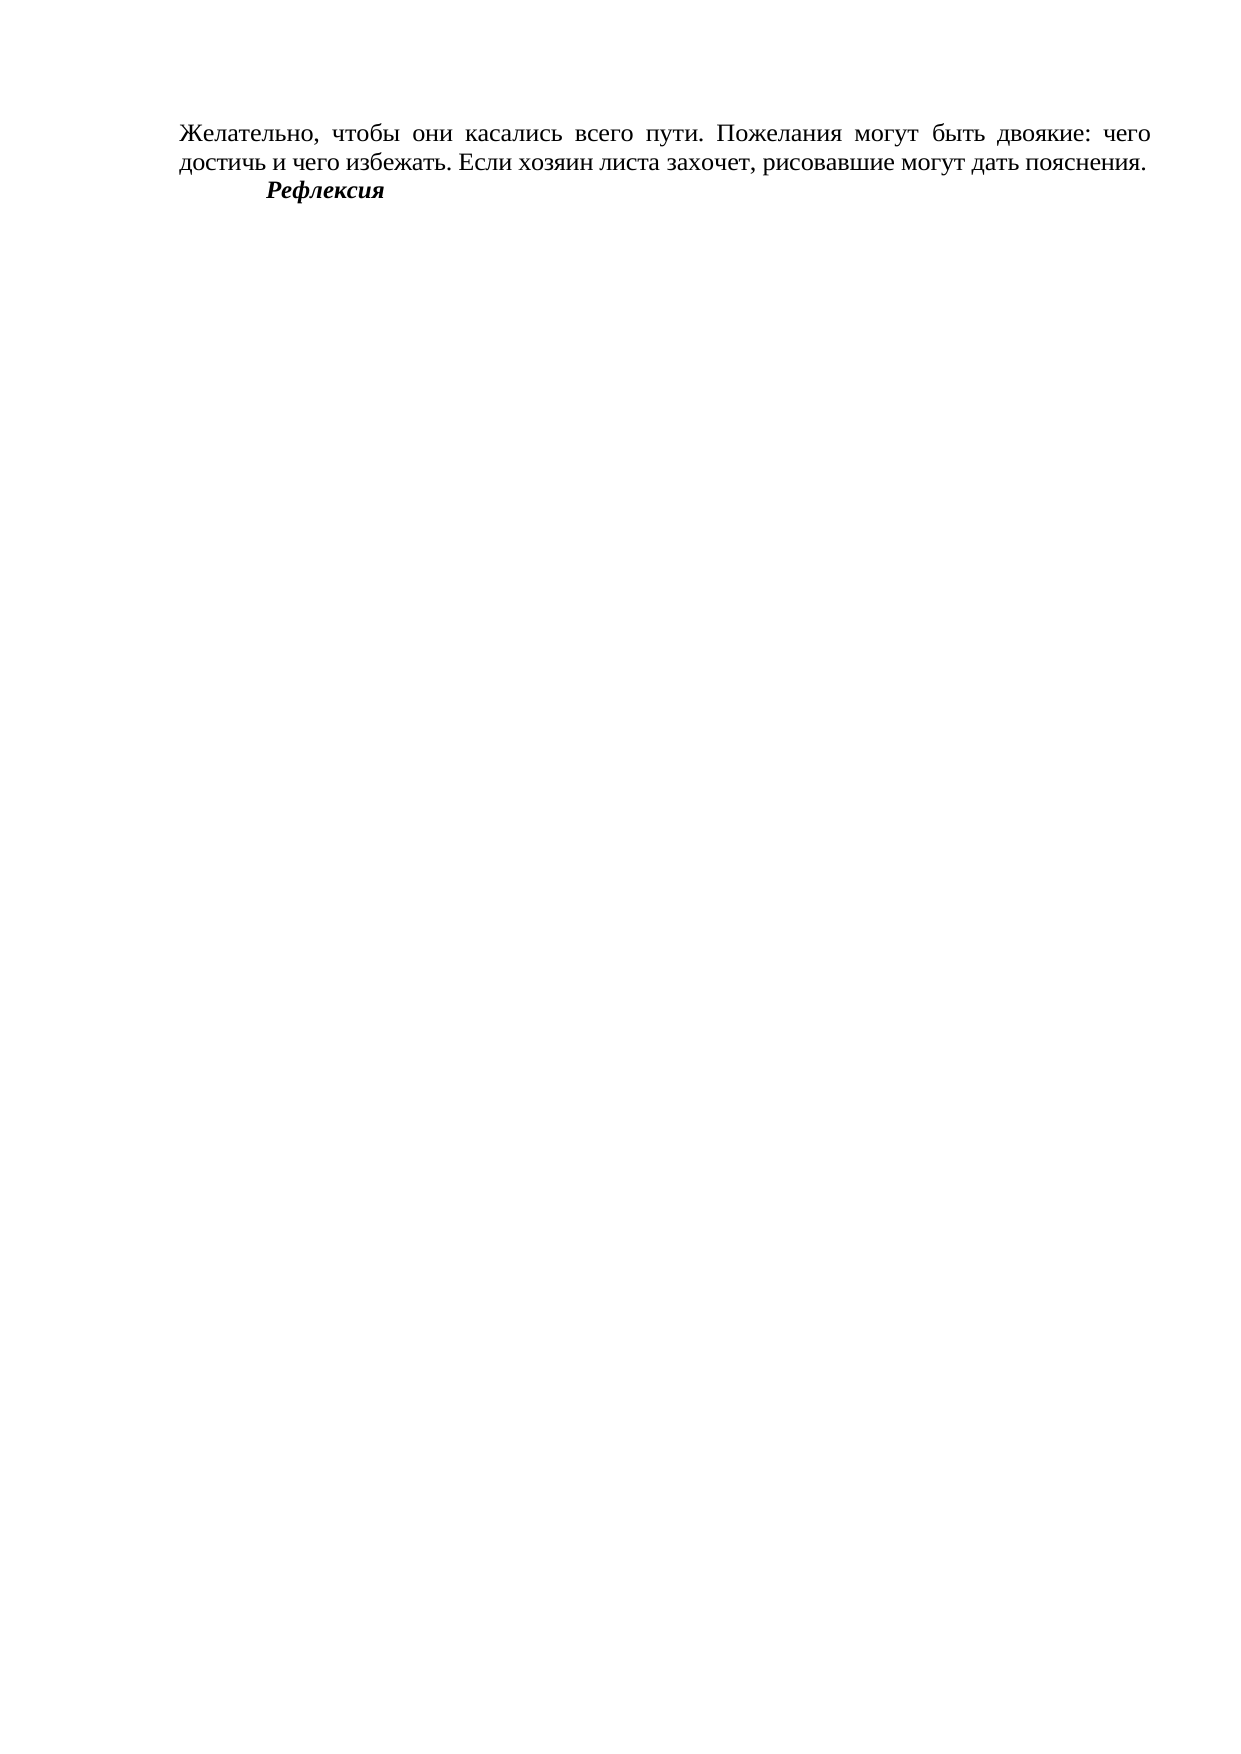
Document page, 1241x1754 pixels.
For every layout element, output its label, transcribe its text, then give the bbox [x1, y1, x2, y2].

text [179, 118, 1151, 176]
text Рефлексия [179, 176, 1151, 204]
